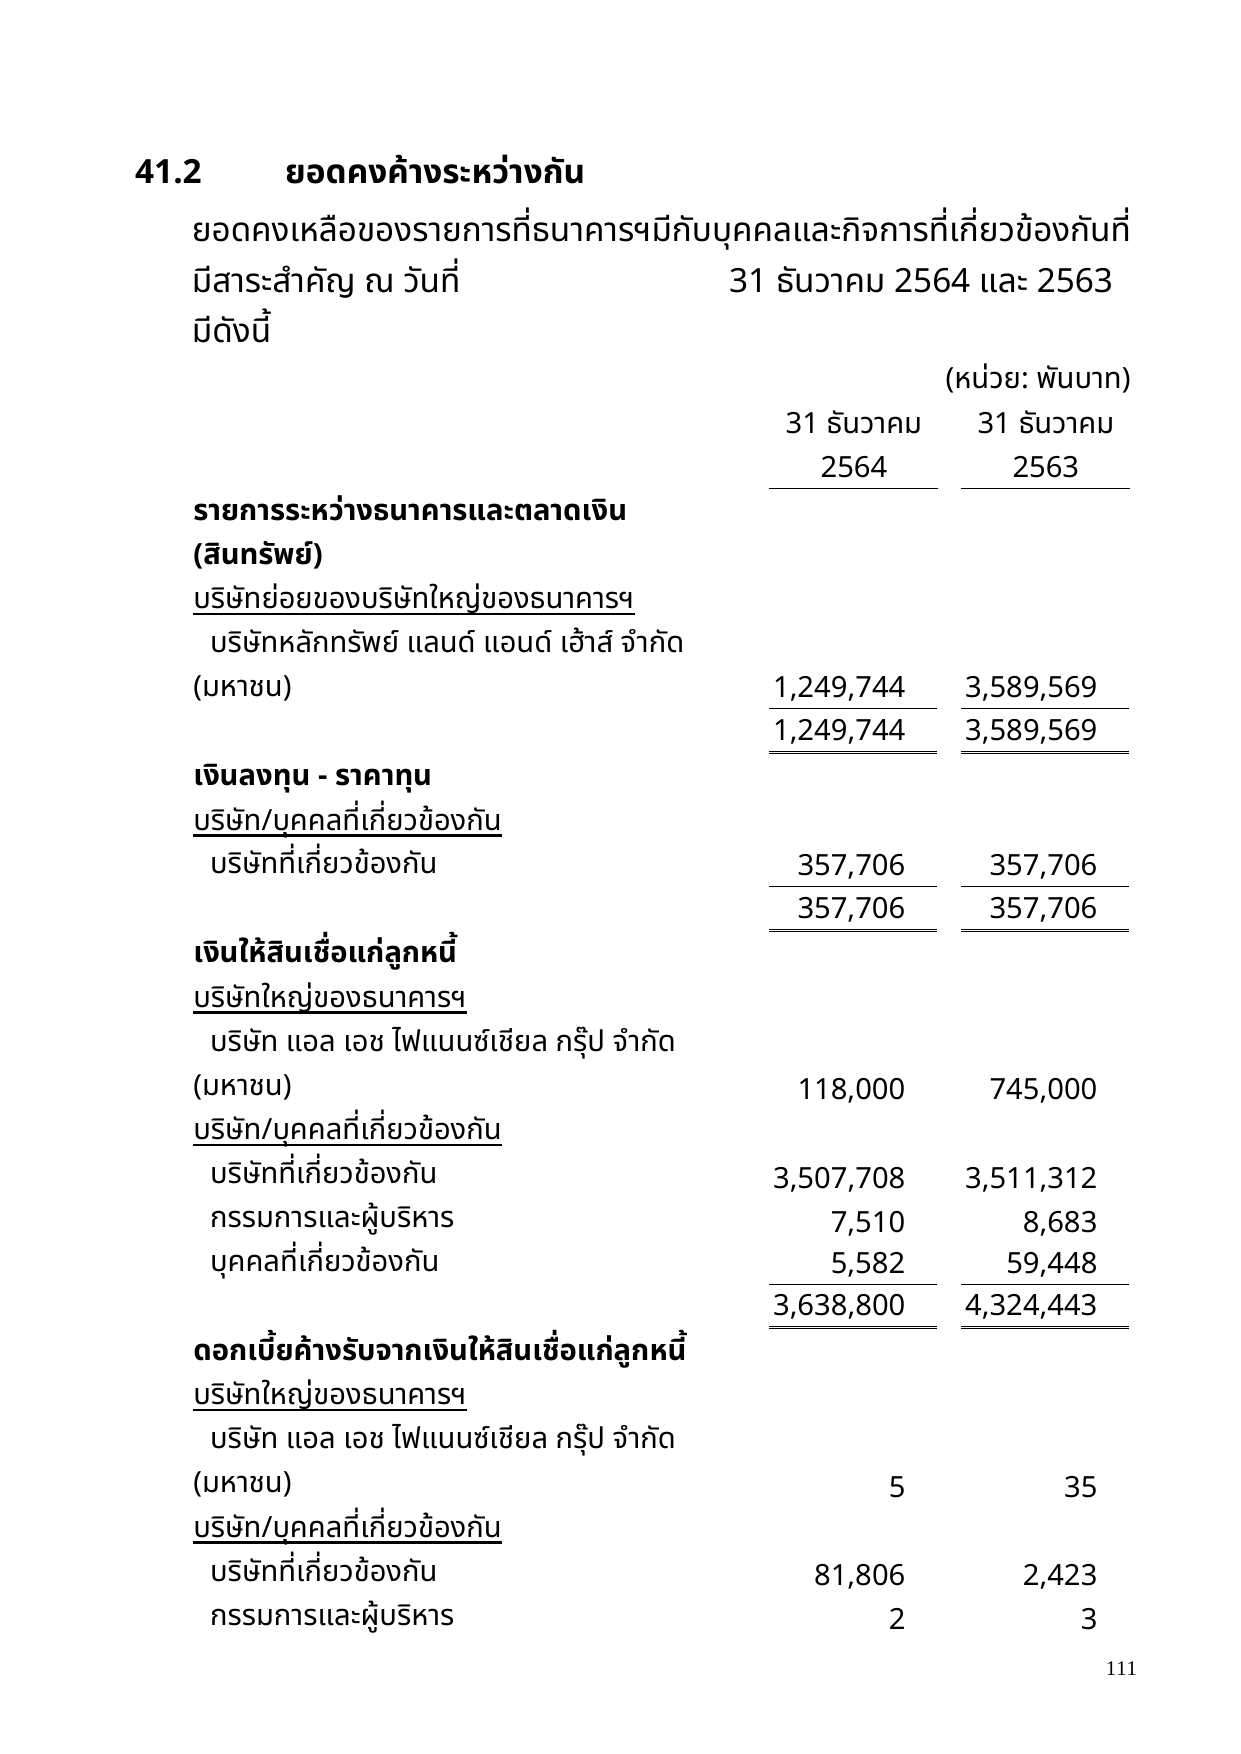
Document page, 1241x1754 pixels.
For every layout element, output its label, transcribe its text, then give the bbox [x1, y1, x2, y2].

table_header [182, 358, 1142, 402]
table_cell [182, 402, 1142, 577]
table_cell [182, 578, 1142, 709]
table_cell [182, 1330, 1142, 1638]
text 41.2 ยอดคงค้างระหว่างกัน [135, 147, 1137, 198]
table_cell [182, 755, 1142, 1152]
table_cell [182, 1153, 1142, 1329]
text ยอดคงเหลือของรายการที่ธนาคารฯมีกับบุคคลและกิจการที่เกี่ยวข้องกันที่มีสาระสำคัญ ณ วันที่ 31 ธันวาคม 2564 และ 2563 มีดังนี้ [192, 206, 1137, 358]
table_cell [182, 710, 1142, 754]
